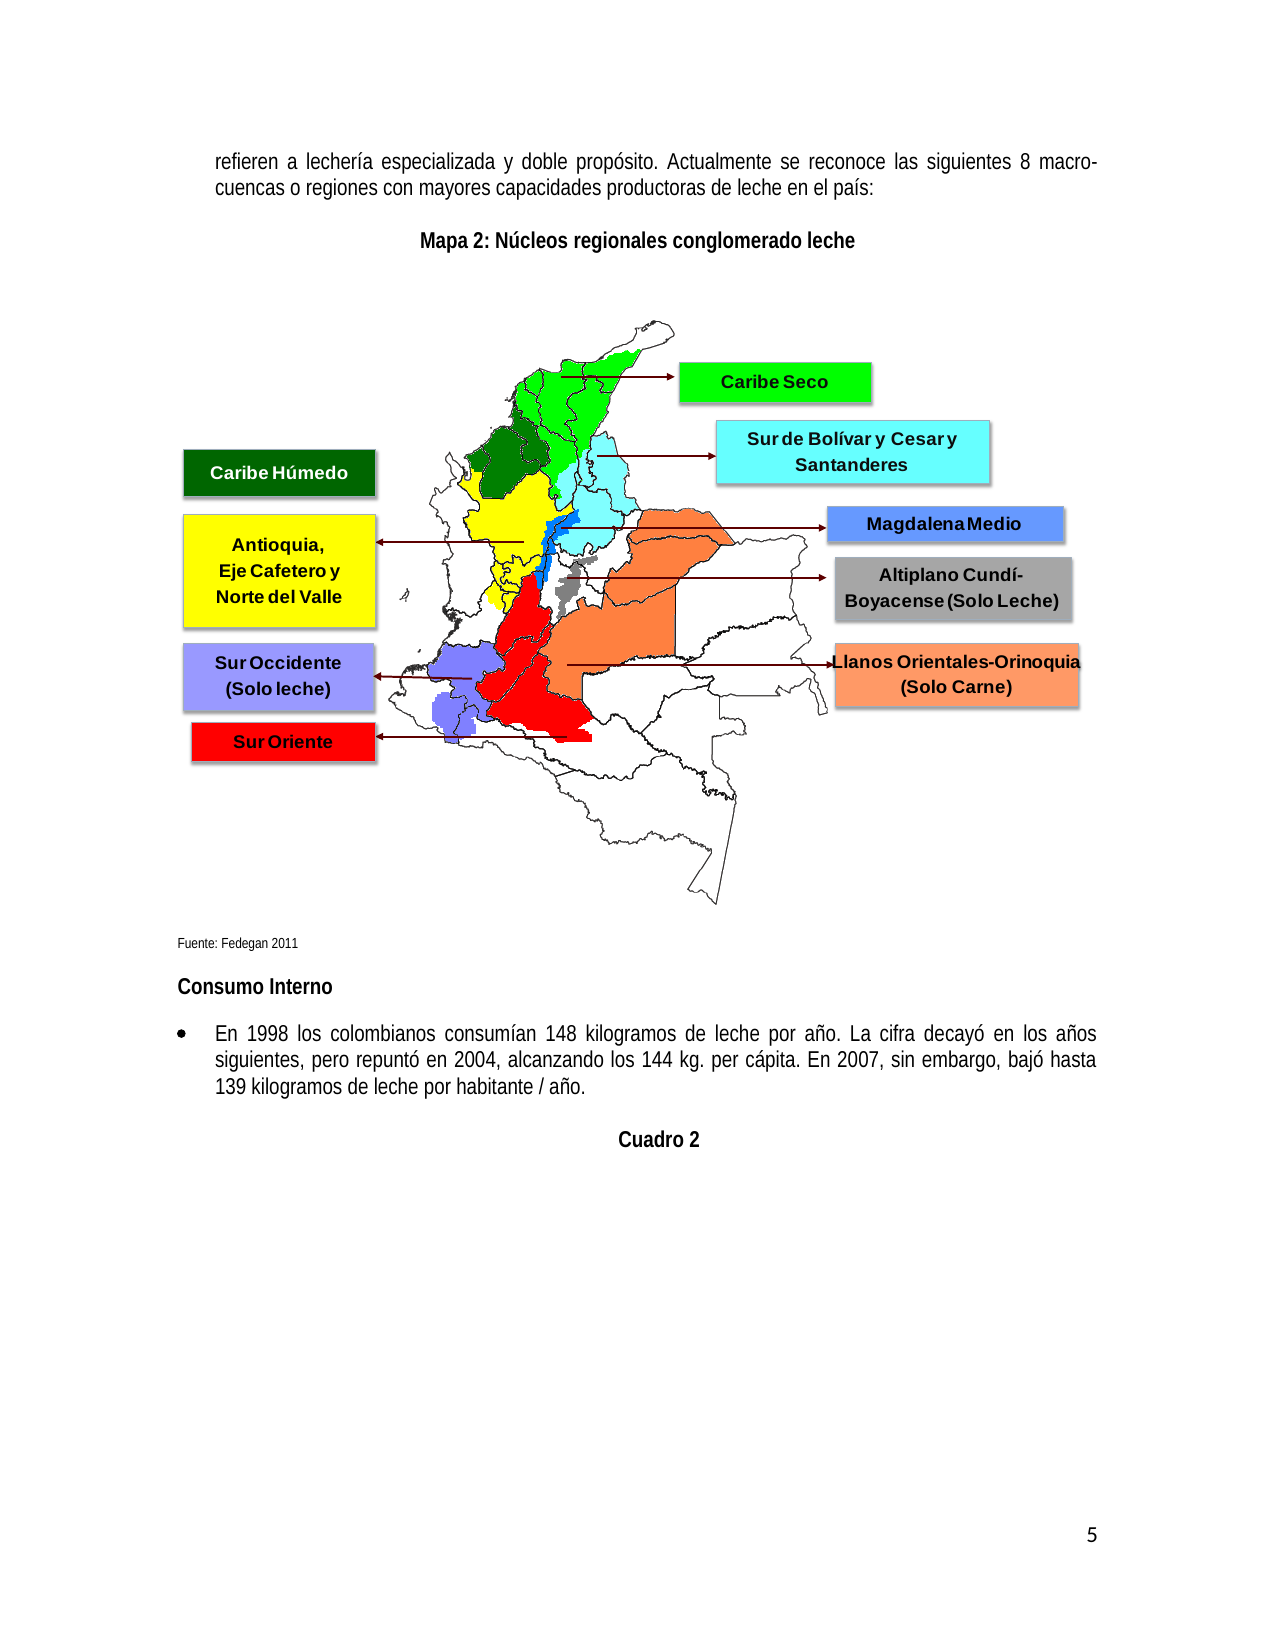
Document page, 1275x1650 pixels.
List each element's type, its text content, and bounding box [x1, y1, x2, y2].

text Mapa 2: Núcleos regionales conglomerado leche [177, 227, 1098, 253]
text Fuente: Fedegan 2011 [177, 935, 1098, 952]
list Cuadro 2 [215, 1126, 1098, 1152]
text Consumo Interno [177, 973, 1098, 999]
list En 1998 los colombianos consumían 148 kilogramos de leche por año. La cifra decayó en los años siguientes, pero repuntó en 2004, alcanzando los 144 kg. per cápita. En 2007, sin embargo, bajó hasta 139 kilogramos de leche por habitante / año. [177, 1020, 1098, 1099]
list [177, 148, 1098, 200]
